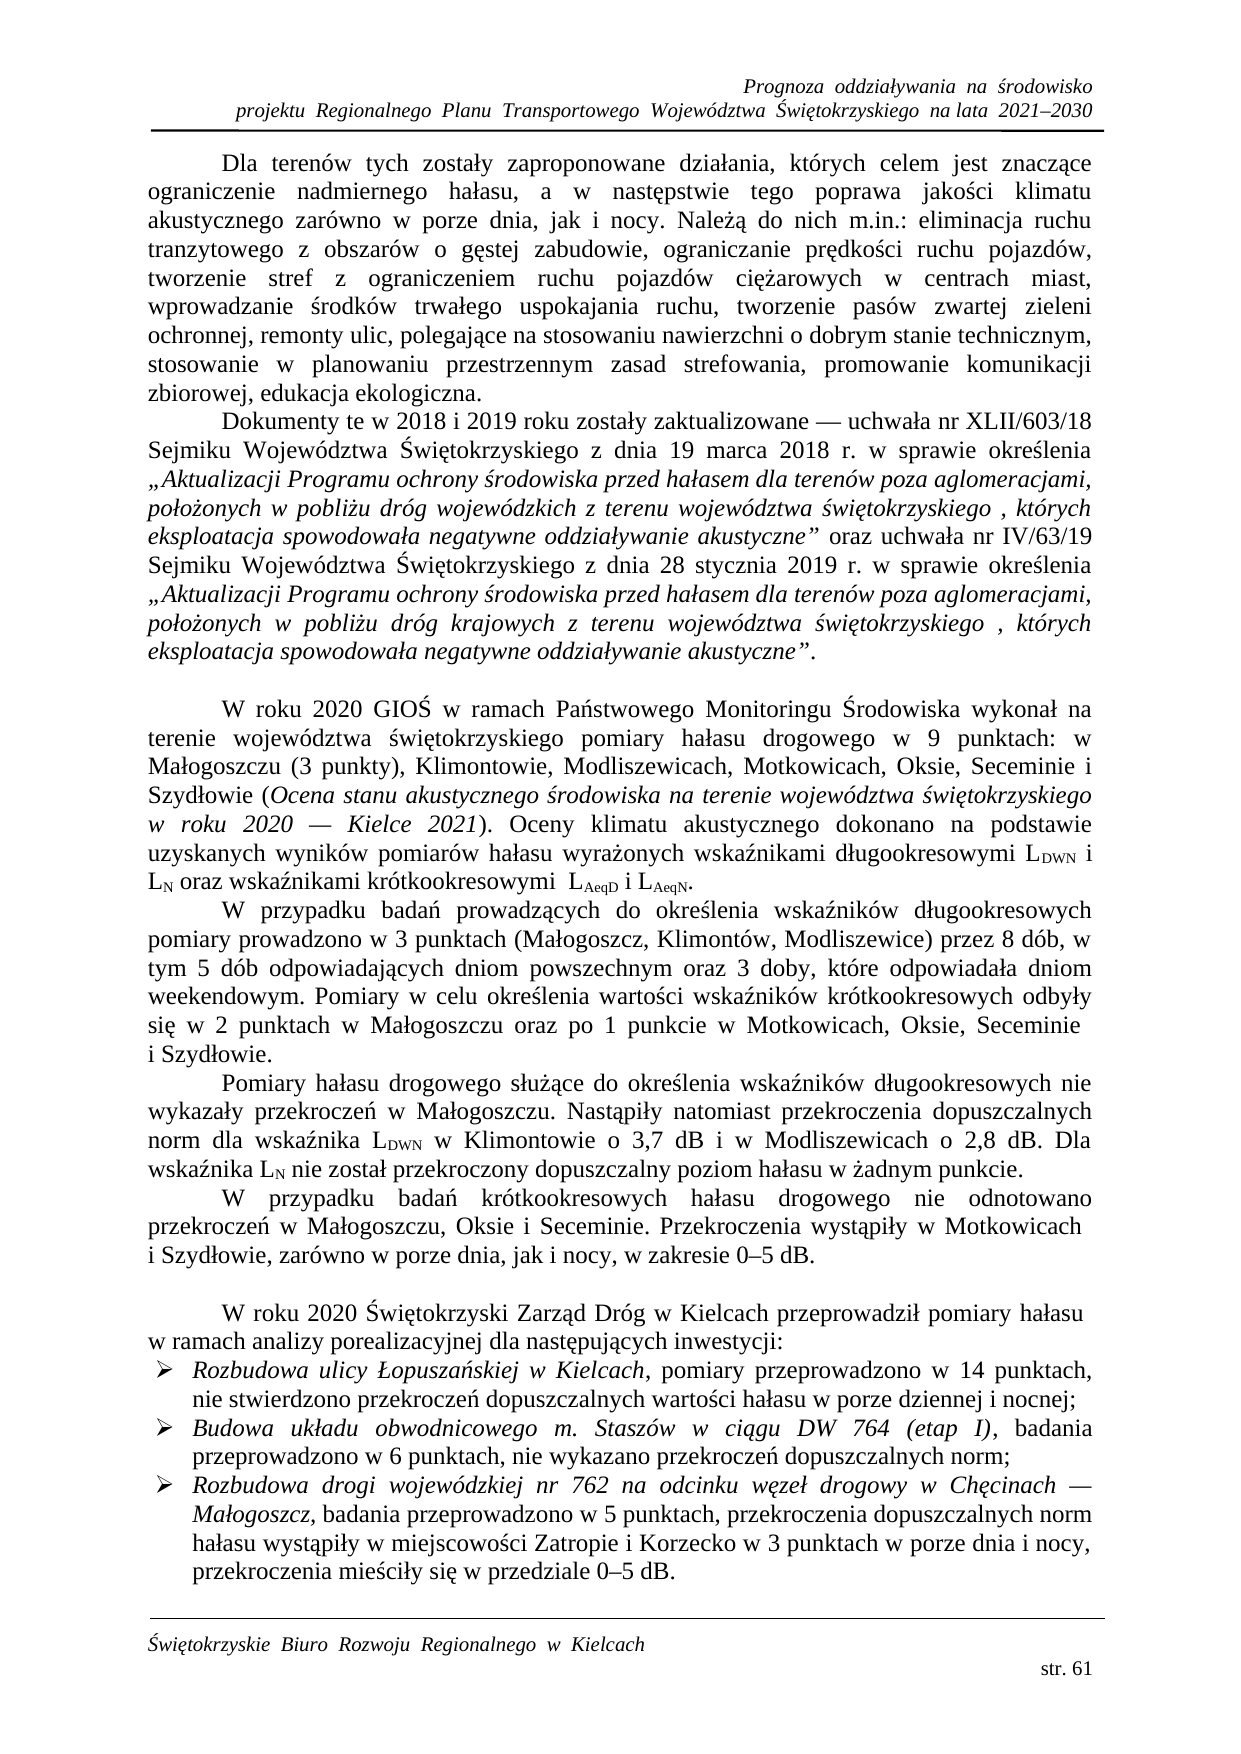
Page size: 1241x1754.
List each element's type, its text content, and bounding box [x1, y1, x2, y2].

list Rozbudowa ulicy Łopuszańskiej w Kielcach, pomiary przeprowadzono w 14 punktach, nie stwierdzono przekroczeń dopuszczalnych wartości hałasu w porze dziennej i nocnej; [154, 1355, 1093, 1413]
text W roku 2020 GIOŚ w ramach Państwowego Monitoringu Środowiska wykonał na terenie województwa świętokrzyskiego pomiary hałasu drogowego w 9 punktach: w Małogoszczu (3 punkty), Klimontowie, Modliszewicach, Motkowicach, Oksie, Seceminie i Szydłowie (Ocena stanu akustycznego środowiska na terenie województwa świętokrzyskiego w roku 2020 — Kielce 2021). Oceny klimatu akustycznego dokonano na podstawie uzyskanych wyników pomiarów hałasu wyrażonych wskaźnikami długookresowymi LDWN i LN oraz wskaźnikami krótkookresowymi LAeqD i LAeqN. [148, 694, 1093, 895]
text W przypadku badań krótkookresowych hałasu drogowego nie odnotowano przekroczeń w Małogoszczu, Oksie i Seceminie. Przekroczenia wystąpiły w Motkowicach i Szydłowie, zarówno w porze dnia, jak i nocy, w zakresie 0–5 dB. [148, 1183, 1093, 1269]
text Dla terenów tych zostały zaproponowane działania, których celem jest znaczące ograniczenie nadmiernego hałasu, a w następstwie tego poprawa jakości klimatu akustycznego zarówno w porze dnia, jak i nocy. Należą do nich m.in.: eliminacja ruchu tranzytowego z obszarów o gęstej zabudowie, ograniczanie prędkości ruchu pojazdów, tworzenie stref z ograniczeniem ruchu pojazdów ciężarowych w centrach miast, wprowadzanie środków trwałego uspokajania ruchu, tworzenie pasów zwartej zieleni ochronnej, remonty ulic, polegające na stosowaniu nawierzchni o dobrym stanie technicznym, stosowanie w planowaniu przestrzennym zasad strefowania, promowanie komunikacji zbiorowej, edukacja ekologiczna. [148, 148, 1093, 406]
text Pomiary hałasu drogowego służące do określenia wskaźników długookresowych nie wykazały przekroczeń w Małogoszczu. Nastąpiły natomiast przekroczenia dopuszczalnych norm dla wskaźnika LDWN w Klimontowie o 3,7 dB i w Modliszewicach o 2,8 dB. Dla wskaźnika LN nie został przekroczony dopuszczalny poziom hałasu w żadnym punkcie. [148, 1068, 1093, 1183]
text W przypadku badań prowadzących do określenia wskaźników długookresowych pomiary prowadzono w 3 punktach (Małogoszcz, Klimontów, Modliszewice) przez 8 dób, w tym 5 dób odpowiadających dniom powszechnym oraz 3 doby, które odpowiadała dniom weekendowym. Pomiary w celu określenia wartości wskaźników krótkookresowych odbyły się w 2 punktach w Małogoszczu oraz po 1 punkcie w Motkowicach, Oksie, Seceminie i Szydłowie. [148, 895, 1093, 1068]
text W roku 2020 Świętokrzyski Zarząd Dróg w Kielcach przeprowadził pomiary hałasu w ramach analizy porealizacyjnej dla następujących inwestycji: [148, 1298, 1093, 1355]
list Budowa układu obwodnicowego m. Staszów w ciągu DW 764 (etap I), badania przeprowadzono w 6 punktach, nie wykazano przekroczeń dopuszczalnych norm; [154, 1413, 1093, 1470]
list Rozbudowa drogi wojewódzkiej nr 762 na odcinku węzeł drogowy w Chęcinach — Małogoszcz, badania przeprowadzono w 5 punktach, przekroczenia dopuszczalnych norm hałasu wystąpiły w miejscowości Zatropie i Korzecko w 3 punktach w porze dnia i nocy, przekroczenia mieściły się w przedziale 0–5 dB. [154, 1470, 1093, 1585]
text Dokumenty te w 2018 i 2019 roku zostały zaktualizowane — uchwała nr XLII/603/18 Sejmiku Województwa Świętokrzyskiego z dnia 19 marca 2018 r. w sprawie określenia „Aktualizacji Programu ochrony środowiska przed hałasem dla terenów poza aglomeracjami, położonych w pobliżu dróg wojewódzkich z terenu województwa świętokrzyskiego , których eksploatacja spowodowała negatywne oddziaływanie akustyczne” oraz uchwała nr IV/63/19 Sejmiku Województwa Świętokrzyskiego z dnia 28 stycznia 2019 r. w sprawie określenia „Aktualizacji Programu ochrony środowiska przed hałasem dla terenów poza aglomeracjami, położonych w pobliżu dróg krajowych z terenu województwa świętokrzyskiego , których eksploatacja spowodowała negatywne oddziaływanie akustyczne”. [148, 406, 1093, 665]
